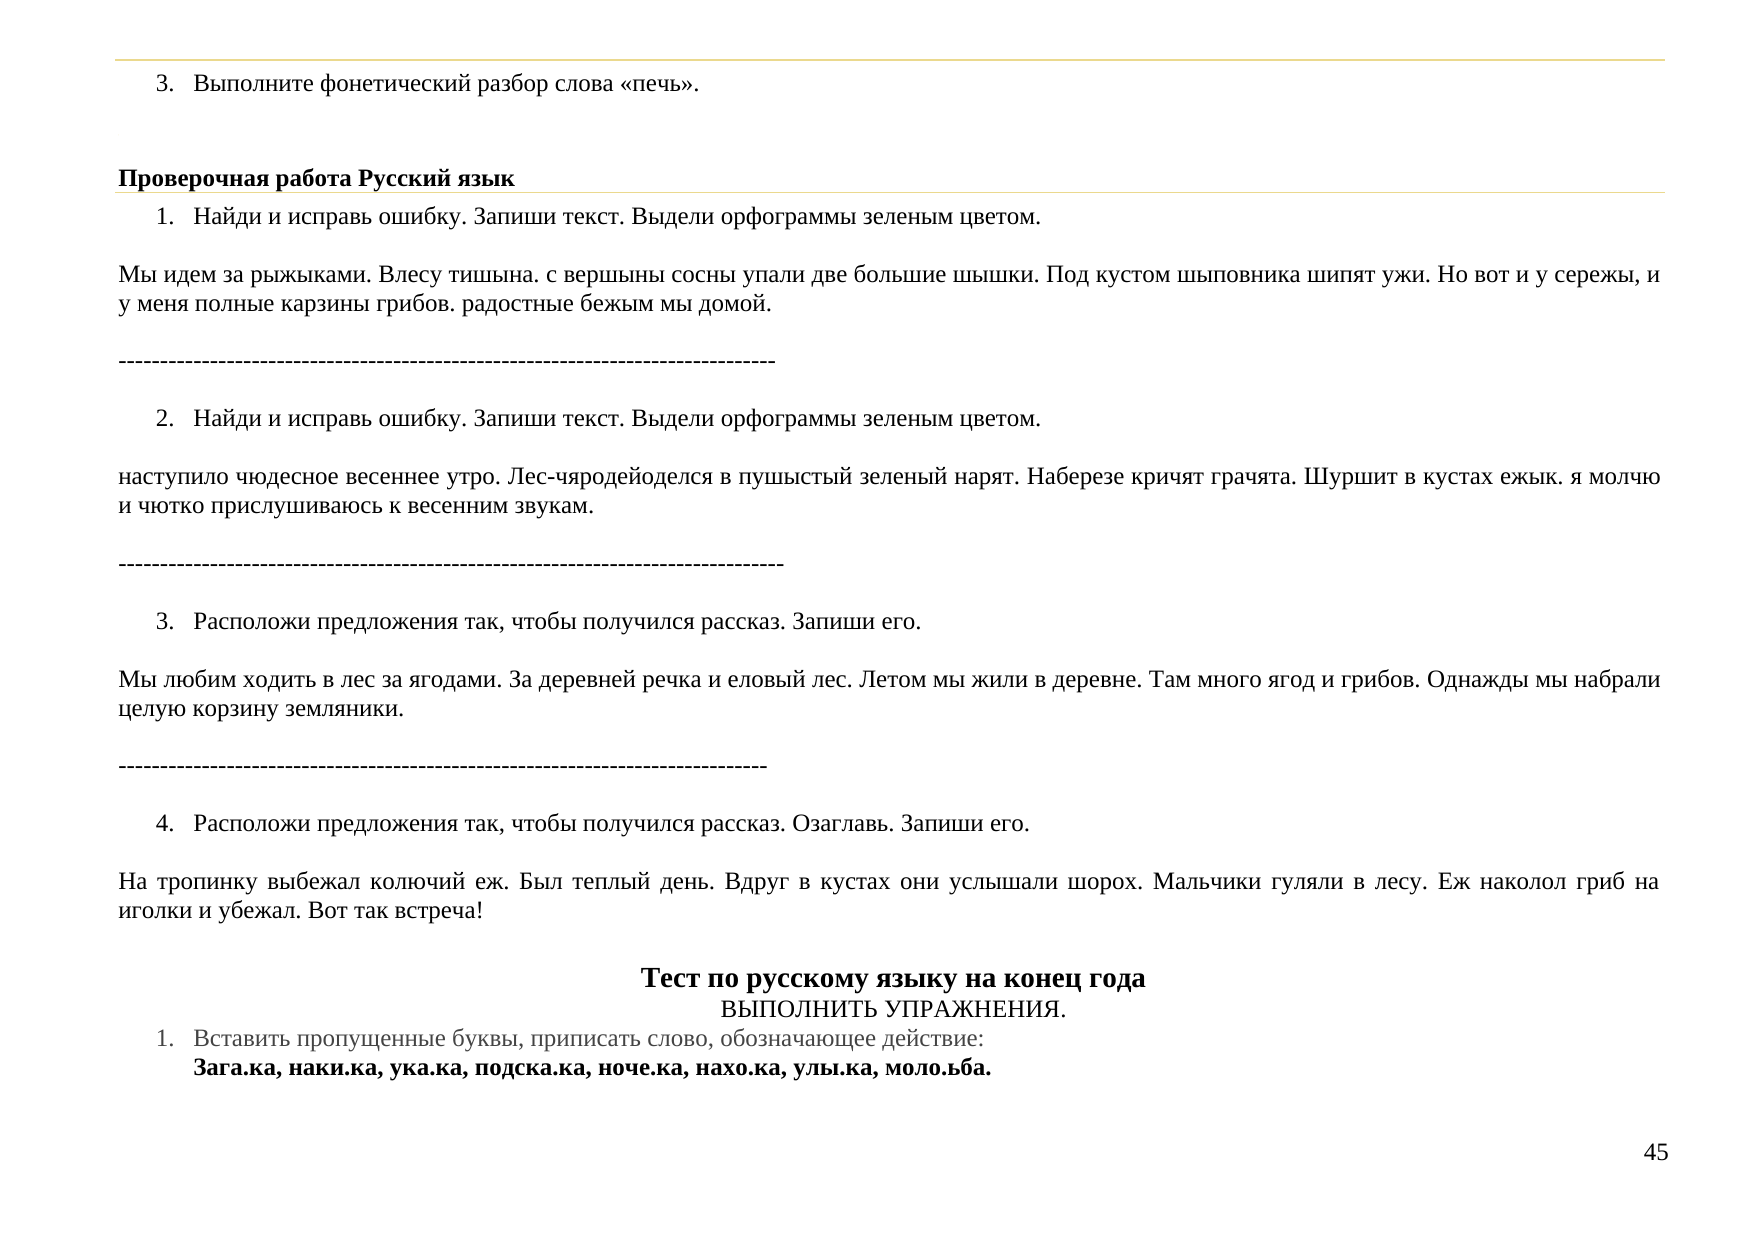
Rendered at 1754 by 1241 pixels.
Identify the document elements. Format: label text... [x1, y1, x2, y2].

table_header Найди и исправь ошибку. Запиши текст. Выдели орфограммы зеленым цветом. Мы идем за рыжыками. Влесу тишына. с вершыны сосны упали две большие шышки. Под кустом шыповника шипят ужи. Но вот и у сережы, и у меня полные карзины грибов. радостные бежым мы домой. ------------------------------------------------------------------------------- Найди и исправь ошибку. Запиши текст. Выдели орфограммы зеленым цветом. наступило чюдесное весеннее утро. Лес-чяродейоделся в пушыстый зеленый нарят. Наберезе кричят грачята. Шуршит в кустах ежык. я молчю и чютко прислушиваюсь к весенним звукам. -------------------------------------------------------------------------------- Расположи предложения так, чтобы получился рассказ. Запиши его. Мы любим ходить в лес за ягодами. За деревней речка и еловый лес. Летом мы жили в деревне. Там много ягод и грибов. Однажды мы набрали целую корзину земляники. ------------------------------------------------------------------------------ Расположи предложения так, чтобы получился рассказ. Озаглавь. Запиши его. На тропинку выбежал колючий еж. Был теплый день. Вдруг в кустах они услышали шорох. Мальчики гуляли в лесу. Еж наколол гриб на иголки и убежал. Вот так встреча! [115, 193, 1665, 932]
text Тест по русскому языку на конец года [118, 961, 1668, 994]
text Зага.ка, наки.ка, ука.ка, подска.ка, ноче.ка, нахо.ка, улы.ка, моло.ьба. [193, 1052, 1668, 1080]
text Проверочная работа Русский язык [118, 163, 1668, 192]
list Вставить пропущенные буквы, приписать слово, обозначающее действие: [156, 1023, 1668, 1052]
text ВЫПОЛНИТЬ УПРАЖНЕНИЯ. [118, 994, 1668, 1023]
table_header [115, 61, 1665, 134]
